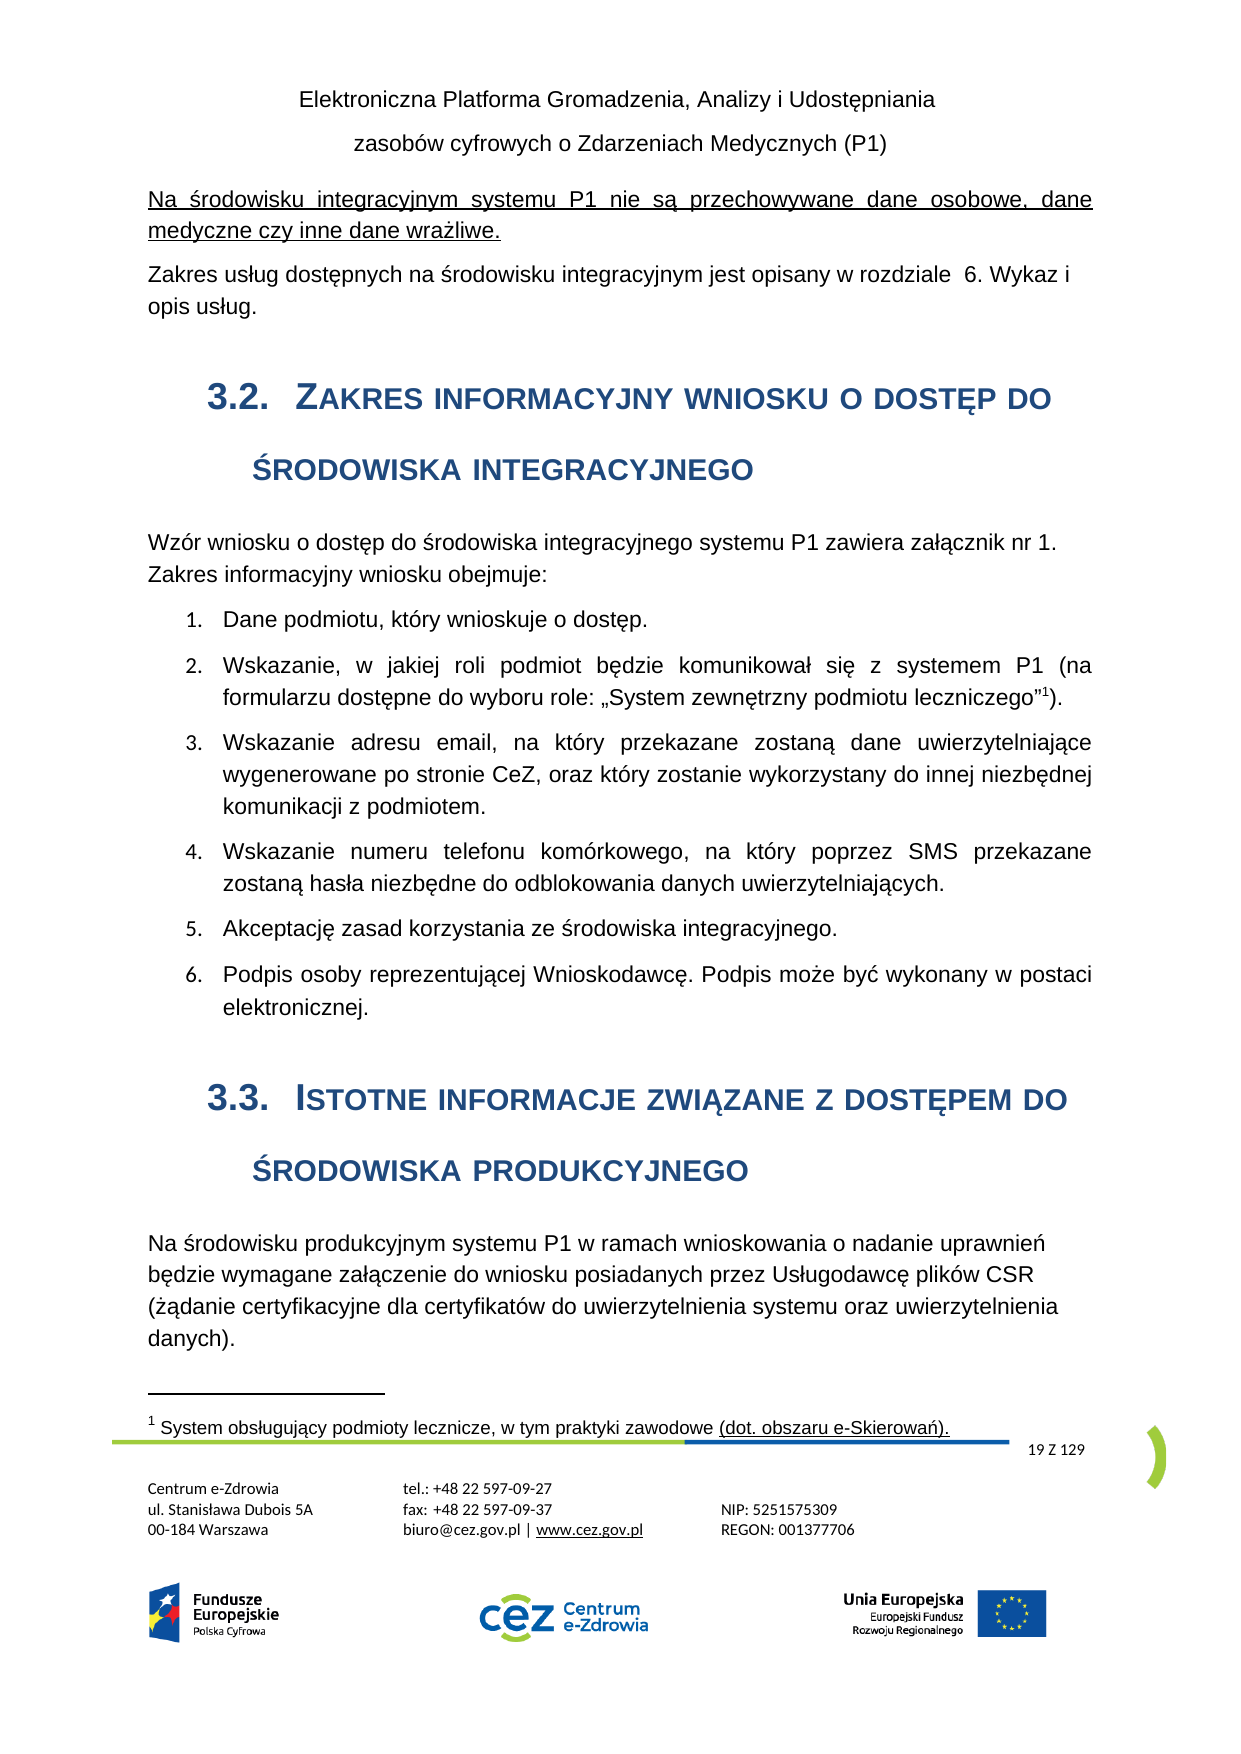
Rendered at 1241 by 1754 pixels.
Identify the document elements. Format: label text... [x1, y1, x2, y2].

text Wzór wniosku o dostęp do środowiska integracyjnego systemu P1 zawiera załącznik nr 1. Zakres informacyjny wniosku obejmuje: [148, 529, 1093, 587]
subtitle Istotne informacje związane z dostępem do środowiska produkcyjnego [207, 1075, 1093, 1189]
list Dane podmiotu, który wnioskuje o dostęp. [185, 605, 1093, 633]
picture [835, 1588, 1055, 1638]
picture [477, 1594, 649, 1642]
text Na środowisku integracyjnym systemu P1 nie są przechowywane dane osobowe, dane medyczne czy inne dane wrażliwe. [148, 210, 1093, 243]
picture [1146, 1425, 1167, 1489]
text Wskazanie adresu email, na który przekazane zostaną dane uwierzytelniające wygenerowane po stronie CeZ, oraz który zostanie wykorzystany do innej niezbędnej komunikacji z podmiotem. [185, 728, 1093, 819]
picture [142, 1580, 285, 1645]
subtitle Zakres informacyjny wniosku o dostęp do środowiska integracyjnego [207, 374, 1093, 489]
text Akceptację zasad korzystania ze środowiska integracyjnego. [185, 914, 1093, 942]
text Zakres usług dostępnych na środowisku integracyjnym jest opisany w rozdziale 6. Wykaz i opis usług. [148, 261, 1093, 319]
text Na środowisku integracyjnym systemu P1 nie są przechowywane dane osobowe, dane medyczne czy inne dane wrażliwe. [148, 186, 1093, 208]
text Wskazanie numeru telefonu komórkowego, na który poprzez SMS przekazane zostaną hasła niezbędne do odblokowania danych uwierzytelniających. [185, 837, 1093, 897]
list Wskazanie, w jakiej roli podmiot będzie komunikował się z systemem P1 (na formularzu dostępne do wyboru role: „System zewnętrzny podmiotu leczniczego”). [185, 651, 1093, 710]
text Podpis osoby reprezentującej Wnioskodawcę. Podpis może być wykonany w postaci elektronicznej. [185, 960, 1093, 1020]
